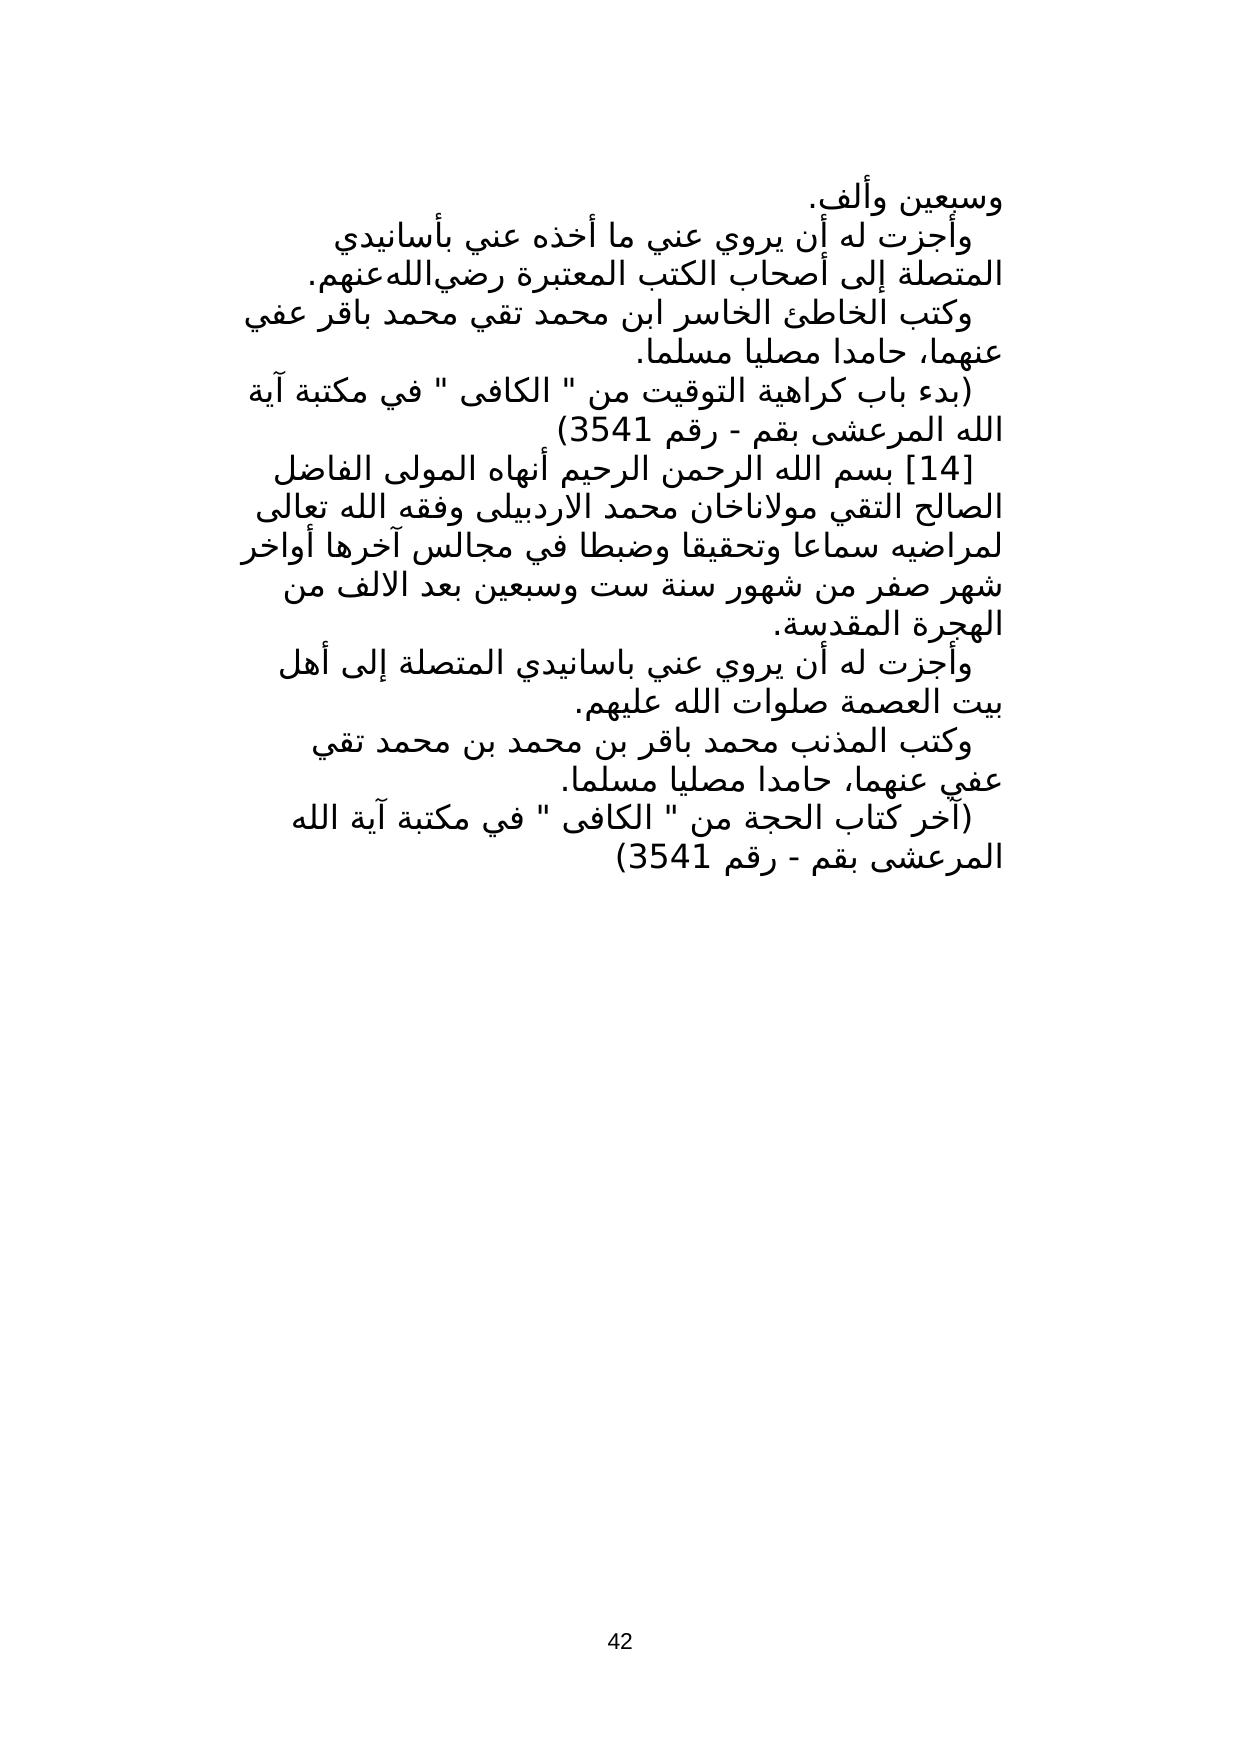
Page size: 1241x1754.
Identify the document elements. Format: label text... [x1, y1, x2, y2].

text [14] بسم الله الرحمن الرحيم أنهاه المولى الفاضل الصالح التقي مولاناخان محمد الاردبيلى وفقه الله تعالى لمراضيه سماعا وتحقيقا وضبطا في مجالس آخرها أواخر شهر صفر من شهور سنة ست وسبعين بعد الالف من الهجرة المقدسة. [236, 449, 1004, 643]
text وكتب الخاطئ الخاسر ابن محمد تقي محمد باقر عفي عنهما، حامدا مصليا مسلما. [236, 294, 1004, 371]
text وأجزت له أن يروي عني باسانيدي المتصلة إلى أهل بيت العصمة صلوات الله عليهم. [236, 643, 1004, 721]
text وكتب المذنب محمد باقر بن محمد بن محمد تقي عفي عنهما، حامدا مصليا مسلما. [236, 721, 1004, 799]
text وسبعين وألف. [236, 177, 1004, 216]
text (آخر كتاب الحجة من " الكافى " في مكتبة آية الله المرعشى بقم - رقم 3541) [236, 799, 1004, 877]
text وأجزت له أن يروي عني ما أخذه عني بأسانيدي المتصلة إلى أصحاب الكتب المعتبرة رضي‌الله‌عنهم. [236, 216, 1004, 294]
text (بدء باب كراهية التوقيت من " الكافى " في مكتبة آية الله المرعشى بقم - رقم 3541) [236, 371, 1004, 449]
